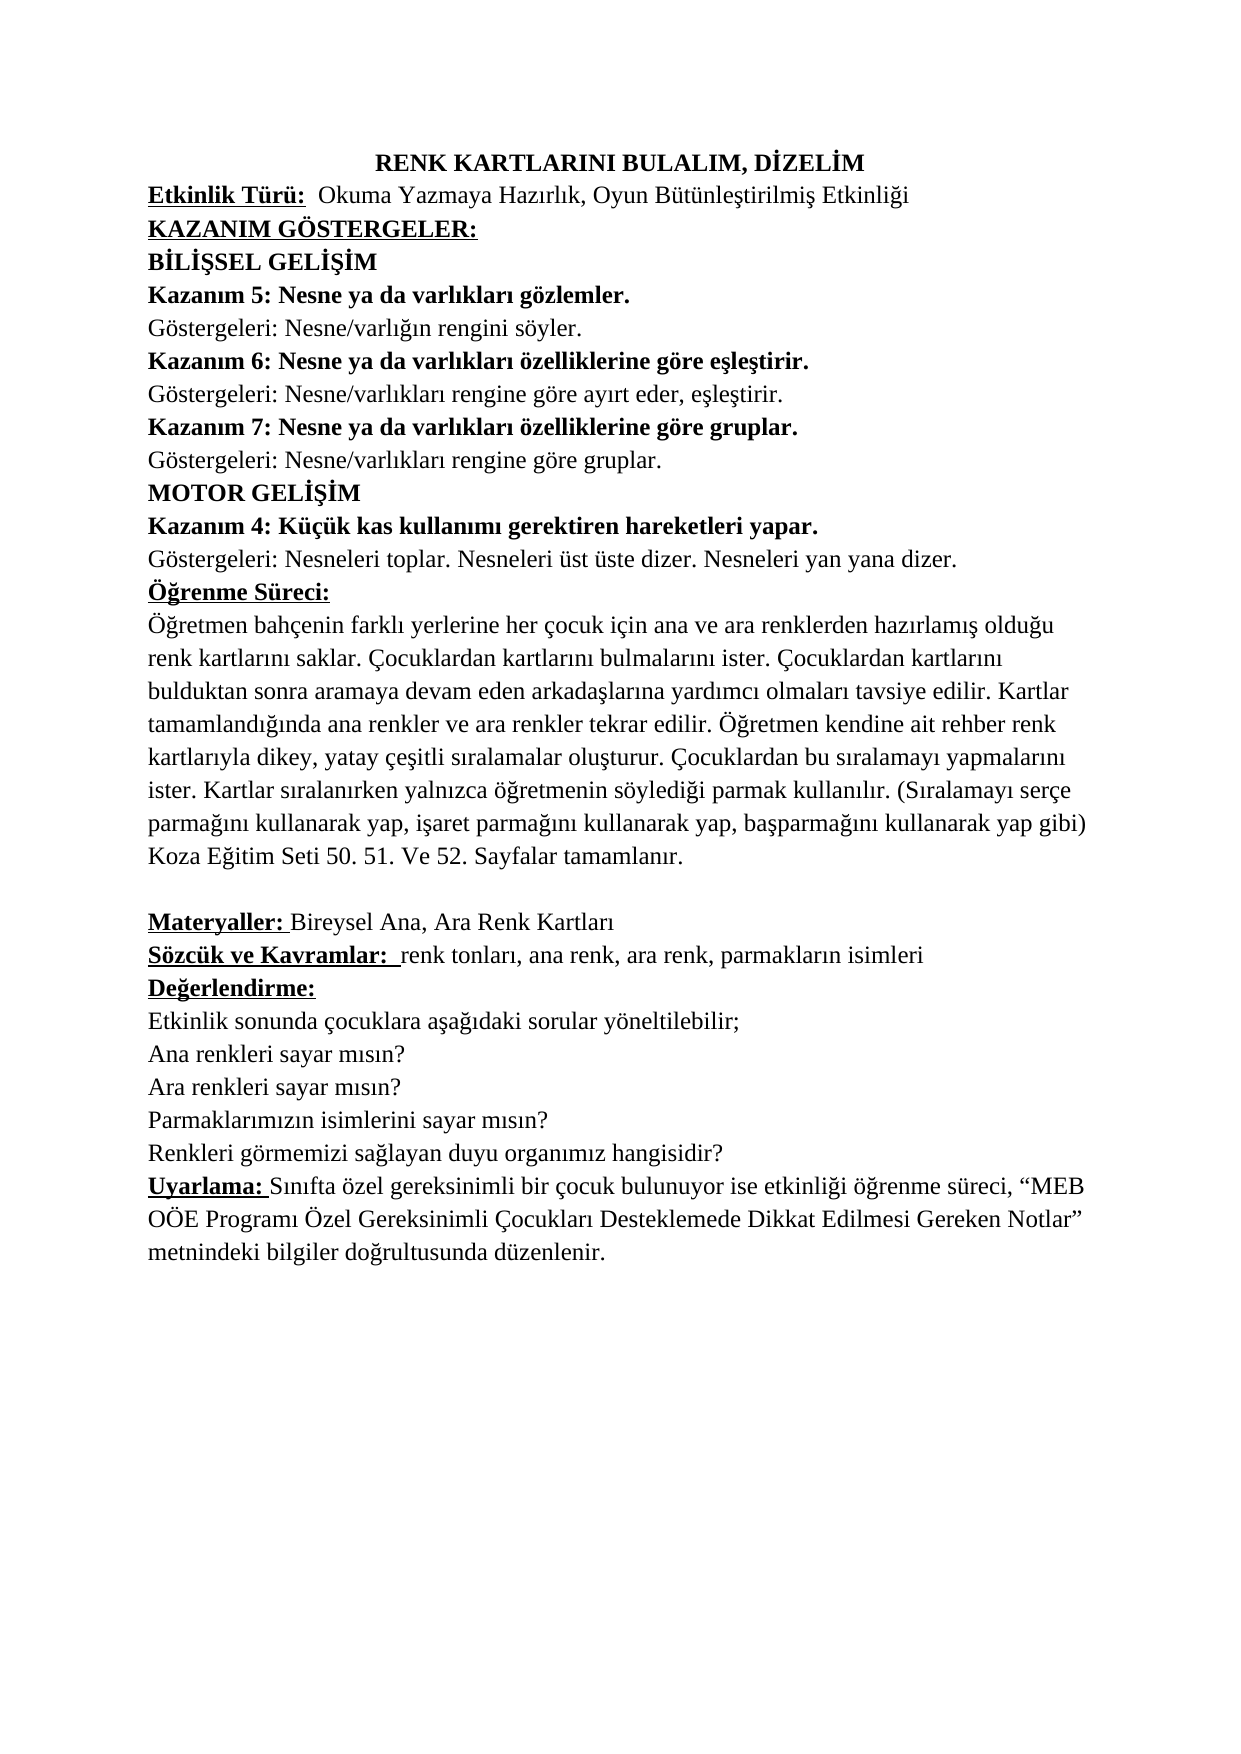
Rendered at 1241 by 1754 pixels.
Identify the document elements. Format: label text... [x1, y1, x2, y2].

text Kazanım 4: Küçük kas kullanımı gerektiren hareketleri yapar. Göstergeleri: Nesneleri toplar. Nesneleri üst üste dizer. Nesneleri yan yana dizer. [148, 511, 1093, 573]
text Öğrenme Süreci: [148, 577, 1093, 606]
text Ana renkleri sayar mısın? [148, 1039, 1093, 1068]
text MOTOR GELİŞİM [148, 478, 1093, 507]
text Kazanım 7: Nesne ya da varlıkları özelliklerine göre gruplar. Göstergeleri: Nesne/varlıkları rengine göre gruplar. [148, 412, 1093, 473]
text Koza Eğitim Seti 50. 51. Ve 52. Sayfalar tamamlanır. [148, 841, 1093, 870]
text Öğretmen bahçenin farklı yerlerine her çocuk için ana ve ara renklerden hazırlamış olduğu renk kartlarını saklar. Çocuklardan kartlarını bulmalarını ister. Çocuklardan kartlarını bulduktan sonra aramaya devam eden arkadaşlarına yardımcı olmaları tavsiye edilir. Kartlar tamamlandığında ana renkler ve ara renkler tekrar edilir. Öğretmen kendine ait rehber renk kartlarıyla dikey, yatay çeşitli sıralamalar oluşturur. Çocuklardan bu sıralamayı yapmalarını ister. Kartlar sıralanırken yalnızca öğretmenin söylediği parmak kullanılır. (Sıralamayı serçe parmağını kullanarak yap, işaret parmağını kullanarak yap, başparmağını kullanarak yap gibi) [148, 610, 1093, 837]
text Kazanım 5: Nesne ya da varlıkları gözlemler. Göstergeleri: Nesne/varlığın rengini söyler. [148, 280, 1093, 341]
text Etkinlik Türü: Okuma Yazmaya Hazırlık, Oyun Bütünleştirilmiş Etkinliği [148, 181, 1093, 209]
text Ara renkleri sayar mısın? [148, 1072, 1093, 1101]
text Uyarlama: Sınıfta özel gereksinimli bir çocuk bulunuyor ise etkinliği öğrenme süreci, “MEB OÖE Programı Özel Gereksinimli Çocukları Desteklemede Dikkat Edilmesi Gereken Notlar” metnindeki bilgiler doğrultusunda düzenlenir. [148, 1171, 1093, 1266]
text Materyaller: Bireysel Ana, Ara Renk Kartları [148, 907, 1093, 936]
text Renkleri görmemizi sağlayan duyu organımız hangisidir? [148, 1138, 1093, 1167]
text BİLİŞSEL GELİŞİM [148, 247, 1093, 275]
text KAZANIM GÖSTERGELER: [148, 214, 1093, 242]
text RENK KARTLARINI BULALIM, DİZELİM [148, 148, 1093, 176]
text Parmaklarımızın isimlerini sayar mısın? [148, 1105, 1093, 1134]
text Değerlendirme: [148, 973, 1093, 1002]
text Sözcük ve Kavramlar: renk tonları, ana renk, ara renk, parmakların isimleri [148, 940, 1093, 969]
text Etkinlik sonunda çocuklara aşağıdaki sorular yöneltilebilir; [148, 1006, 1093, 1035]
text Kazanım 6: Nesne ya da varlıkları özelliklerine göre eşleştirir. Göstergeleri: Nesne/varlıkları rengine göre ayırt eder, eşleştirir. [148, 346, 1093, 407]
